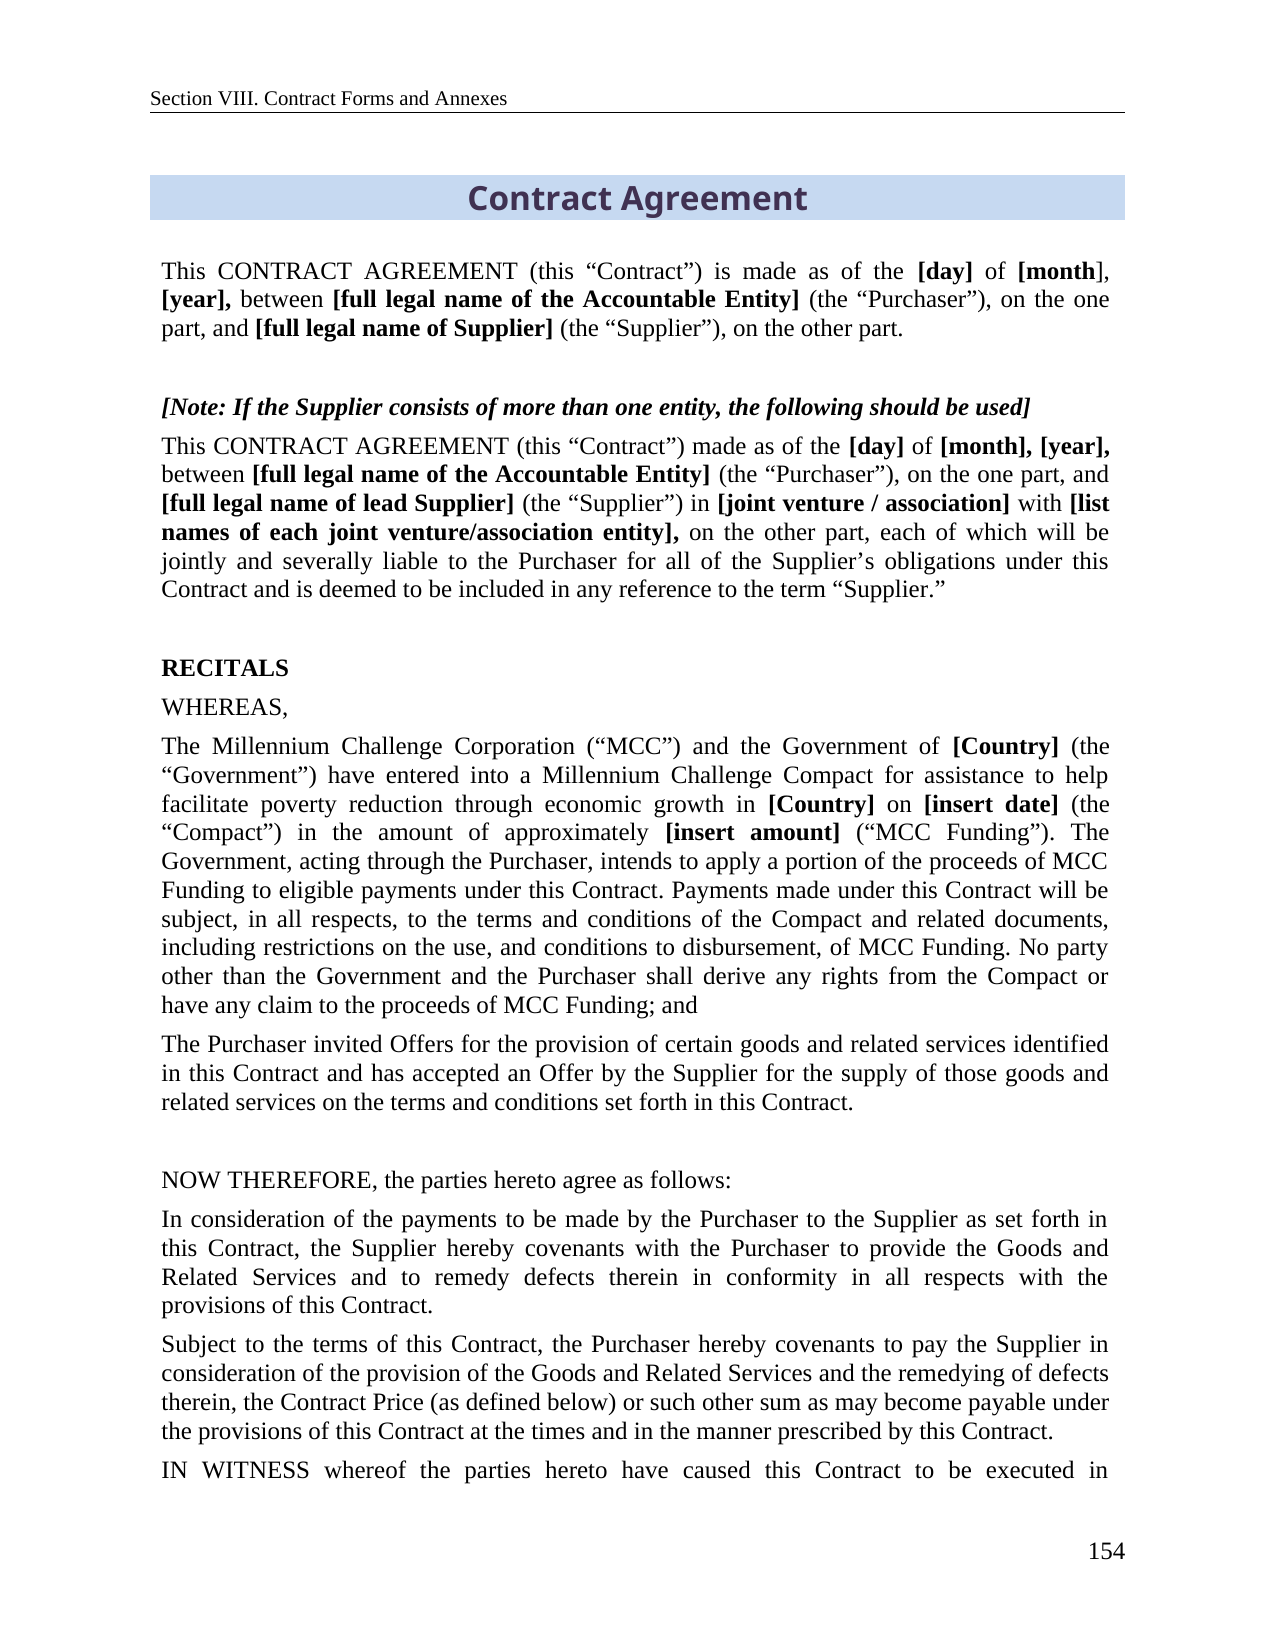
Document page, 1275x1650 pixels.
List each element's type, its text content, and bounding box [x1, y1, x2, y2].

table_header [150, 245, 1121, 1484]
subtitle Contract Agreement [150, 175, 1125, 220]
